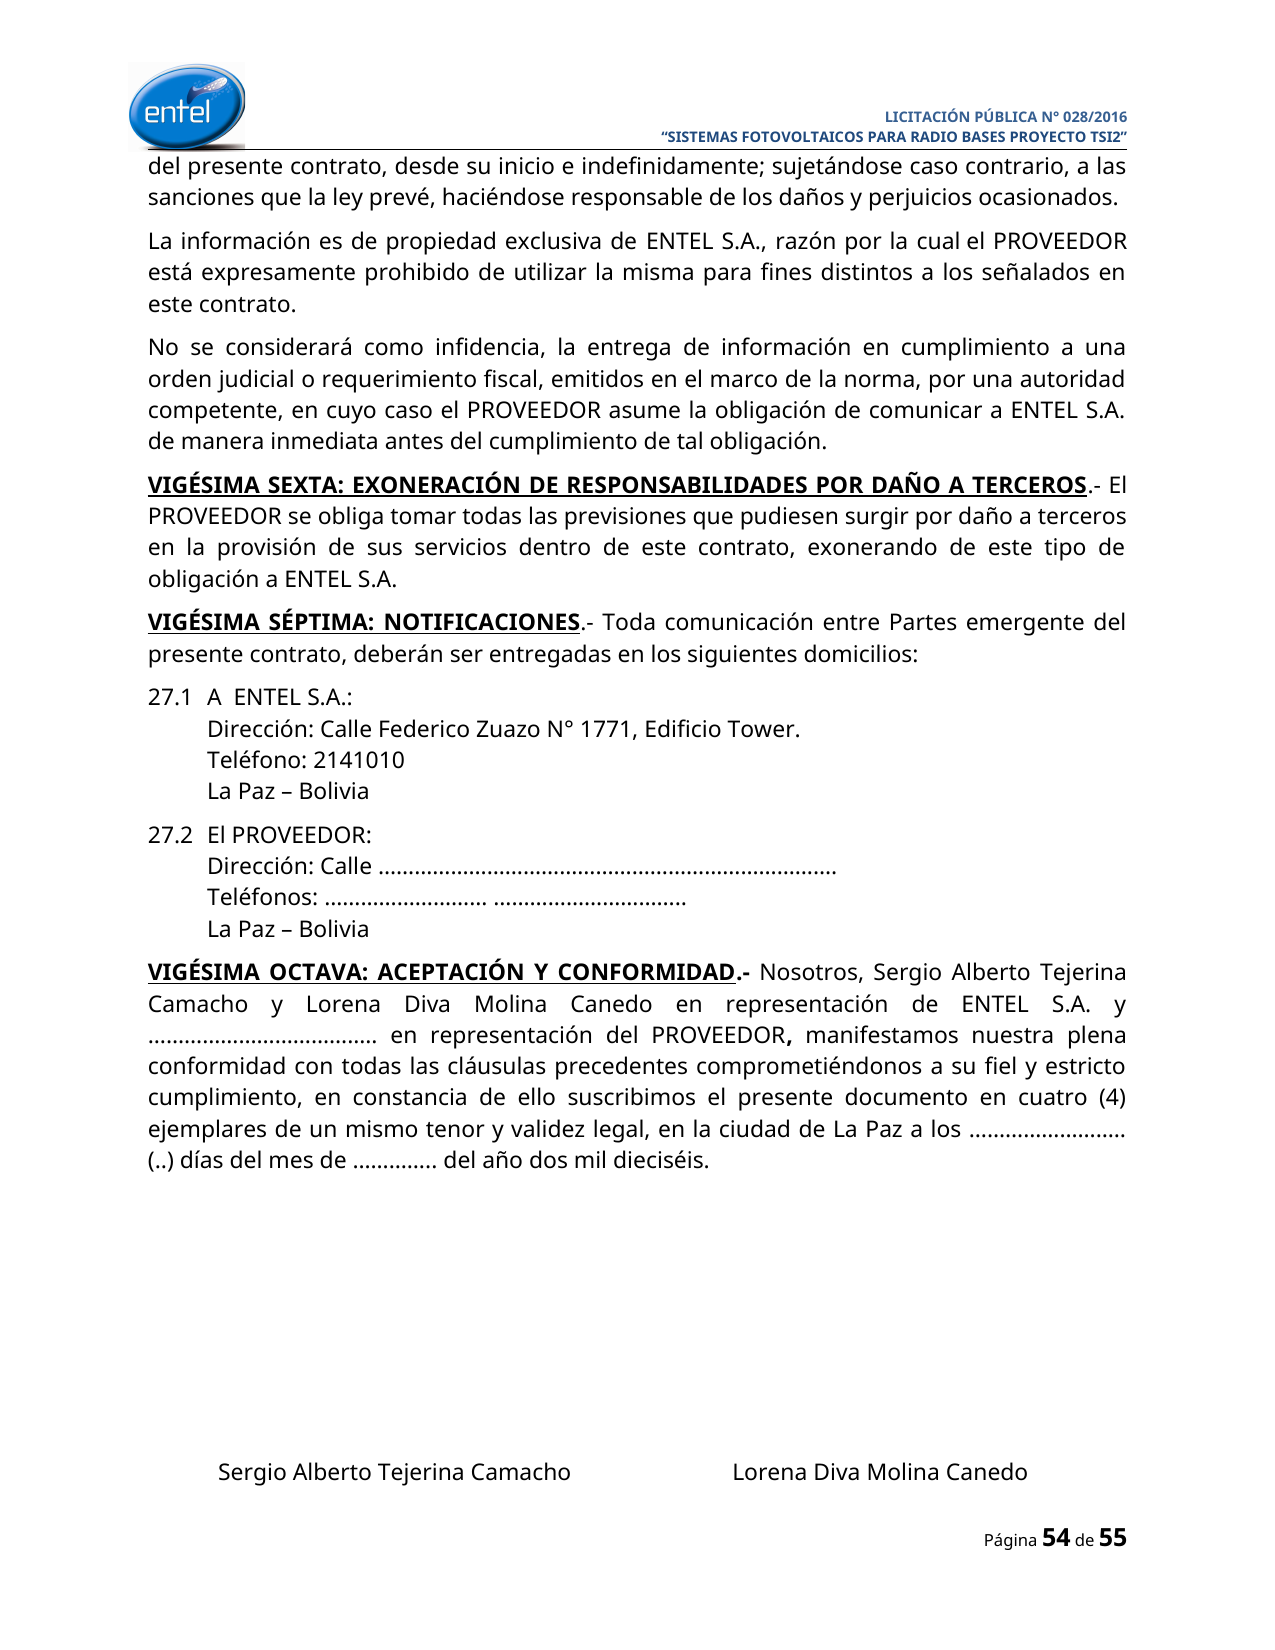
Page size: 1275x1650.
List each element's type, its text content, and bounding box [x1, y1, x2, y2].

text Dirección: Calle …………………………………………………………………. [207, 850, 1127, 881]
text La Paz – Bolivia [207, 775, 1127, 806]
table_header Sergio Alberto Tejerina Camacho Gerente Nacional de Clientes a.i. ENTEL S.A. [148, 1456, 646, 1502]
text Teléfono: 2141010 [207, 744, 1127, 775]
table_header Lorena Diva Molina Canedo Gerente Nacional de Administración y Finanzas ENTEL S.A. [646, 1456, 1119, 1502]
text 27.1 A ENTEL S.A.: [148, 681, 1127, 713]
text Dirección: Calle Federico Zuazo N° 1771, Edificio Tower. [207, 713, 1127, 744]
text VIGÉSIMA SEXTA: EXONERACIÓN DE RESPONSABILIDADES POR DAÑO A TERCEROS.- El PROVEEDOR se obliga tomar todas las previsiones que pudiesen surgir por daño a terceros en la provisión de sus servicios dentro de este contrato, exonerando de este tipo de obligación a ENTEL S.A. [148, 469, 1127, 594]
text No se considerará como infidencia, la entrega de información en cumplimiento a una orden judicial o requerimiento fiscal, emitidos en el marco de la norma, por una autoridad competente, en cuyo caso el PROVEEDOR asume la obligación de comunicar a ENTEL S.A. de manera inmediata antes del cumplimiento de tal obligación. [148, 331, 1127, 456]
text La Paz – Bolivia [207, 913, 1127, 944]
text VIGÉSIMA OCTAVA: ACEPTACIÓN Y CONFORMIDAD.- Nosotros, Sergio Alberto Tejerina Camacho y Lorena Diva Molina Canedo en representación de ENTEL S.A. y ……………………………….. en representación del PROVEEDOR, manifestamos nuestra plena conformidad con todas las cláusulas precedentes comprometiéndonos a su fiel y estricto cumplimiento, en constancia de ello suscribimos el presente documento en cuatro (4) ejemplares de un mismo tenor y validez legal, en la ciudad de La Paz a los …………………….. (..) días del mes de ………….. del año dos mil dieciséis. [148, 956, 1127, 1175]
text 27.2 El PROVEEDOR: [148, 819, 1127, 850]
text Teléfonos: ……………………… ………………………….. [207, 881, 1127, 913]
picture [128, 62, 246, 152]
text La información es de propiedad exclusiva de ENTEL S.A., razón por la cual el PROVEEDOR está expresamente prohibido de utilizar la misma para fines distintos a los señalados en este contrato. [148, 225, 1127, 319]
text VIGÉSIMA SÉPTIMA: NOTIFICACIONES.- Toda comunicación entre Partes emergente del presente contrato, deberán ser entregadas en los siguientes domicilios: [148, 606, 1127, 669]
